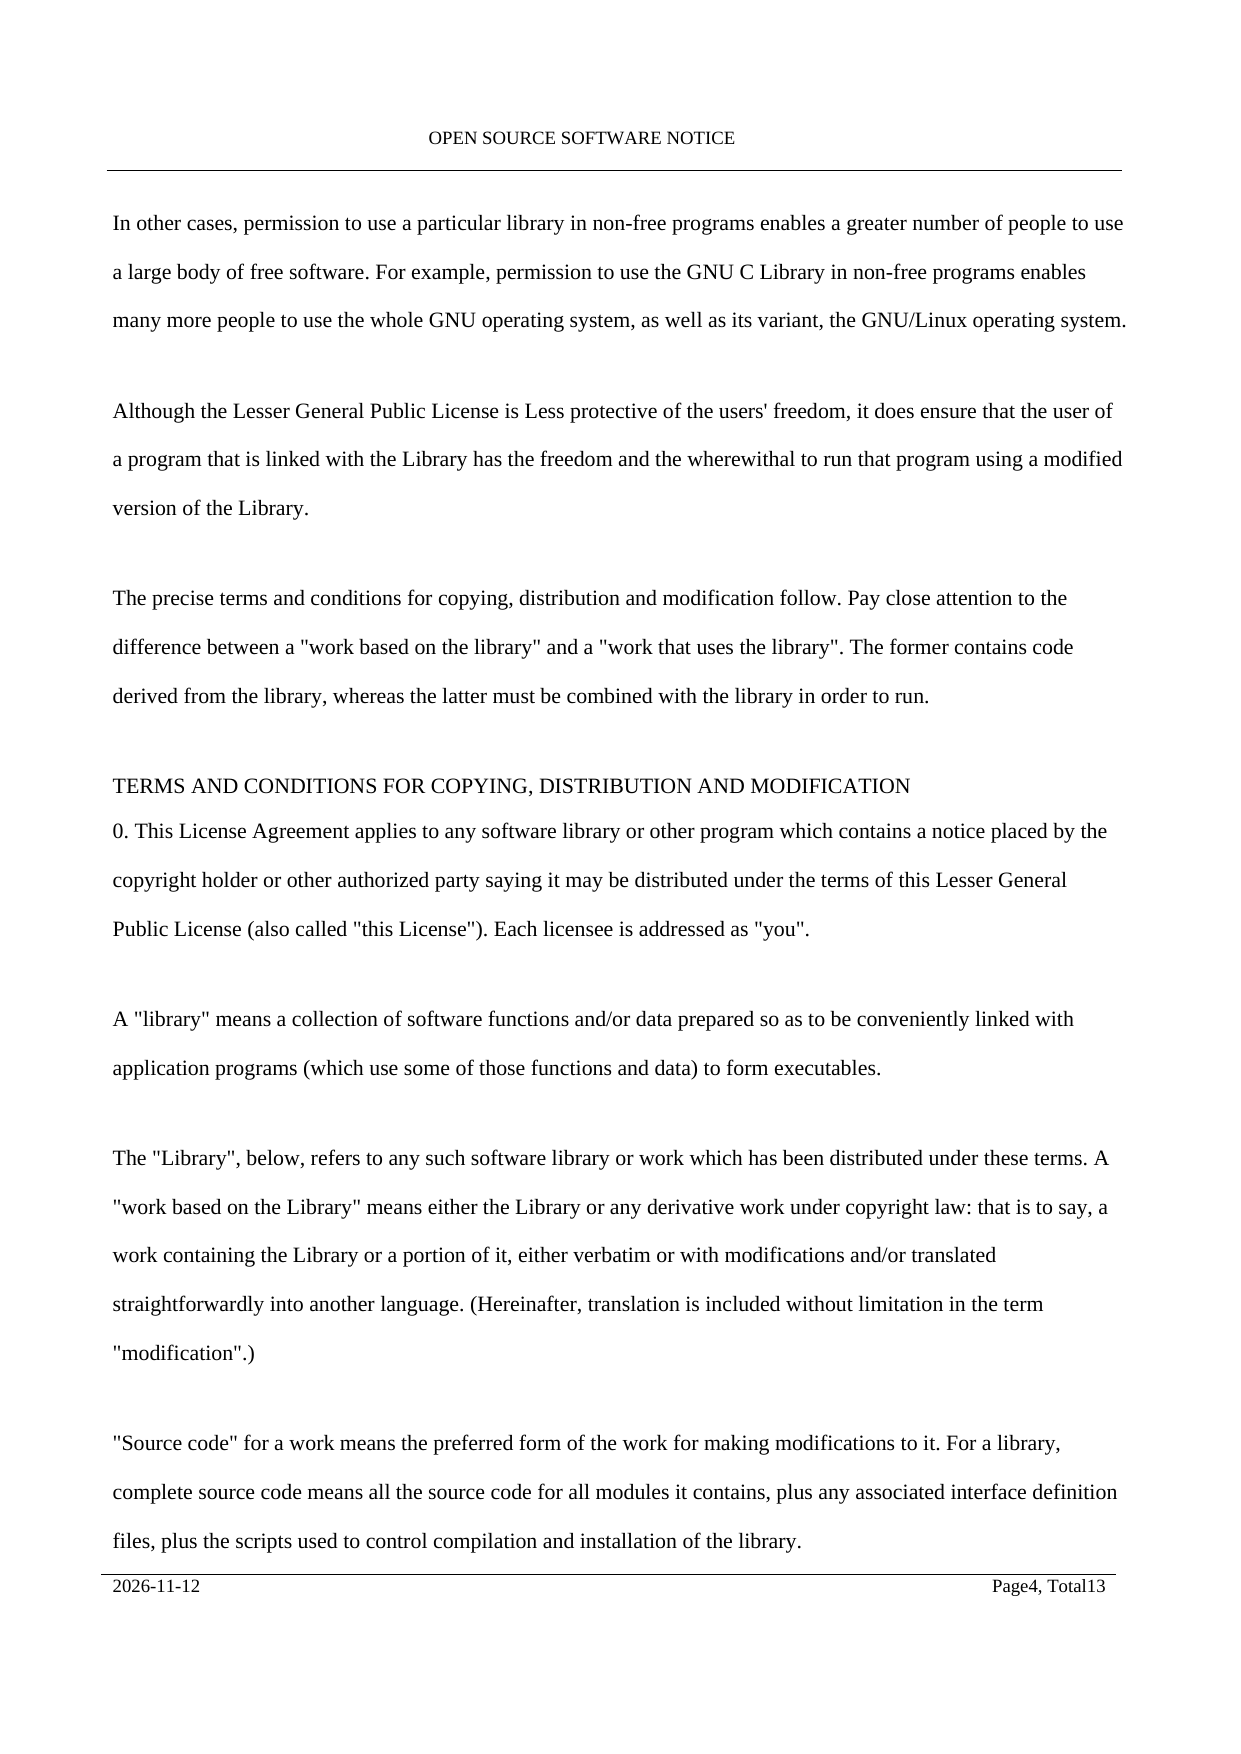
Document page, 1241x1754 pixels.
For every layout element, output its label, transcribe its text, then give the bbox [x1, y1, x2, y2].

text TERMS AND CONDITIONS FOR COPYING, DISTRIBUTION AND MODIFICATION [112, 769, 1128, 802]
text Although the Lesser General Public License is Less protective of the users' freedom, it does ensure that the user of a program that is linked with the Library has the freedom and the wherewithal to run that program using a modified version of the Library. [112, 394, 1128, 524]
text 0. This License Agreement applies to any software library or other program which contains a notice placed by the copyright holder or other authorized party saying it may be distributed under the terms of this Lesser General Public License (also called "this License"). Each licensee is addressed as "you". [112, 814, 1128, 944]
text The "Library", below, refers to any such software library or work which has been distributed under these terms. A "work based on the Library" means either the Library or any derivative work under copyright law: that is to say, a work containing the Library or a portion of it, either verbatim or with modifications and/or translated straightforwardly into another language. (Hereinafter, translation is included without limitation in the term "modification".) [112, 1141, 1128, 1369]
text A "library" means a collection of software functions and/or data prepared so as to be conveniently linked with application programs (which use some of those functions and data) to form executables. [112, 1002, 1128, 1083]
text The precise terms and conditions for copying, distribution and modification follow. Pay close attention to the difference between a "work based on the library" and a "work that uses the library". The former contains code derived from the library, whereas the latter must be combined with the library in order to run. [112, 582, 1128, 712]
text "Source code" for a work means the preferred form of the work for making modifications to it. For a library, complete source code means all the source code for all modules it contains, plus any associated interface definition files, plus the scripts used to control compilation and installation of the library. [112, 1426, 1128, 1556]
text In other cases, permission to use a particular library in non-free programs enables a greater number of people to use a large body of free software. For example, permission to use the GNU C Library in non-free programs enables many more people to use the whole GNU operating system, as well as its variant, the GNU/Linux operating system. [112, 206, 1128, 336]
